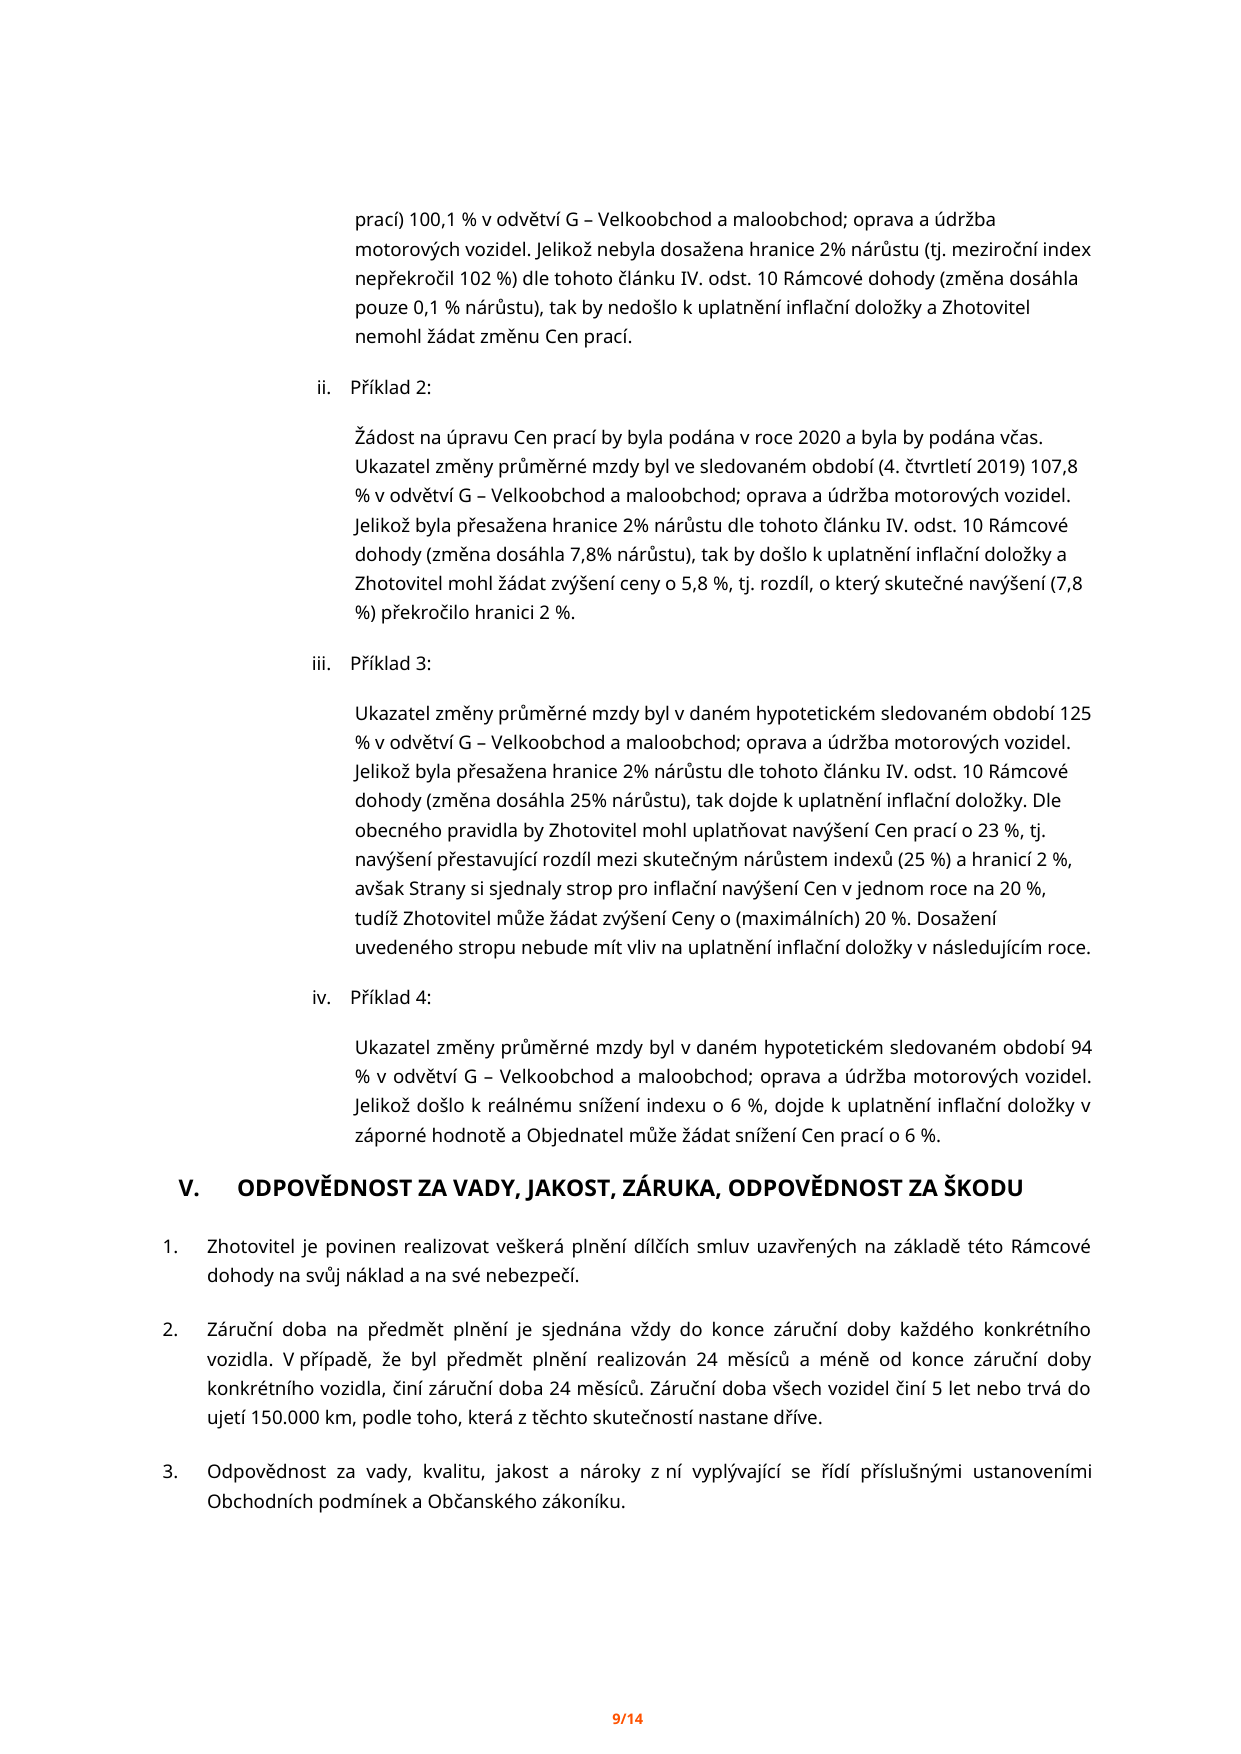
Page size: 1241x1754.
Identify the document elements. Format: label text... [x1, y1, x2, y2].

list Záruční doba na předmět plnění je sjednána vždy do konce záruční doby každého konkrétního vozidla. V případě, že byl předmět plnění realizován 24 měsíců a méně od konce záruční doby konkrétního vozidla, činí záruční doba 24 měsíců. Záruční doba všech vozidel činí 5 let nebo trvá do ujetí 150.000 km, podle toho, která z těchto skutečností nastane dříve. [162, 1317, 1093, 1430]
list Příklad 3: [331, 650, 1093, 675]
list Zhotovitel je povinen realizovat veškerá plnění dílčích smluv uzavřených na základě této Rámcové dohody na svůj náklad a na své nebezpečí. [162, 1233, 1093, 1288]
list Příklad 2: [331, 374, 1093, 399]
text Ukazatel změny průměrné mzdy byl v daném hypotetickém sledovaném období 94 % v odvětví G – Velkoobchod a maloobchod; oprava a údržba motorových vozidel. Jelikož došlo k reálnému snížení indexu o 6 %, dojde k uplatnění inflační doložky v záporné hodnotě a Objednatel může žádat snížení Cen prací o 6 %. [354, 1034, 1093, 1148]
text Ukazatel změny průměrné mzdy byl v daném hypotetickém sledovaném období 125 % v odvětví G – Velkoobchod a maloobchod; oprava a údržba motorových vozidel. Jelikož byla přesažena hranice 2% nárůstu dle tohoto článku IV. odst. 10 Rámcové dohody (změna dosáhla 25% nárůstu), tak dojde k uplatnění inflační doložky. Dle obecného pravidla by Zhotovitel mohl uplatňovat navýšení Cen prací o 23 %, tj. navýšení přestavující rozdíl mezi skutečným nárůstem indexů (25 %) a hranicí 2 %, avšak Strany si sjednaly strop pro inflační navýšení Cen v jednom roce na 20 %, tudíž Zhotovitel může žádat zvýšení Ceny o (maximálních) 20 %. Dosažení uvedeného stropu nebude mít vliv na uplatnění inflační doložky v následujícím roce. [354, 700, 1093, 959]
text Žádost na úpravu Cen prací by byla podána v roce 2020 a byla by podána včas. Ukazatel změny průměrné mzdy byl ve sledovaném období (4. čtvrtletí 2019) 107,8 % v odvětví G – Velkoobchod a maloobchod; oprava a údržba motorových vozidel. Jelikož byla přesažena hranice 2% nárůstu dle tohoto článku IV. odst. 10 Rámcové dohody (změna dosáhla 7,8% nárůstu), tak by došlo k uplatnění inflační doložky a Zhotovitel mohl žádat zvýšení ceny o 5,8 %, tj. rozdíl, o který skutečné navýšení (7,8 %) překročilo hranici 2 %. [354, 424, 1093, 625]
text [354, 207, 1093, 349]
list Příklad 4: [331, 984, 1093, 1010]
list Odpovědnost za vady, kvalitu, jakost a nároky z ní vyplývající se řídí příslušnými ustanoveními Obchodních podmínek a Občanského zákoníku. [162, 1459, 1093, 1513]
list ODPOVĚDNOST ZA VADY, JAKOST, ZÁRUKA, ODPOVĚDNOST ZA ŠKODU [200, 1172, 1093, 1203]
